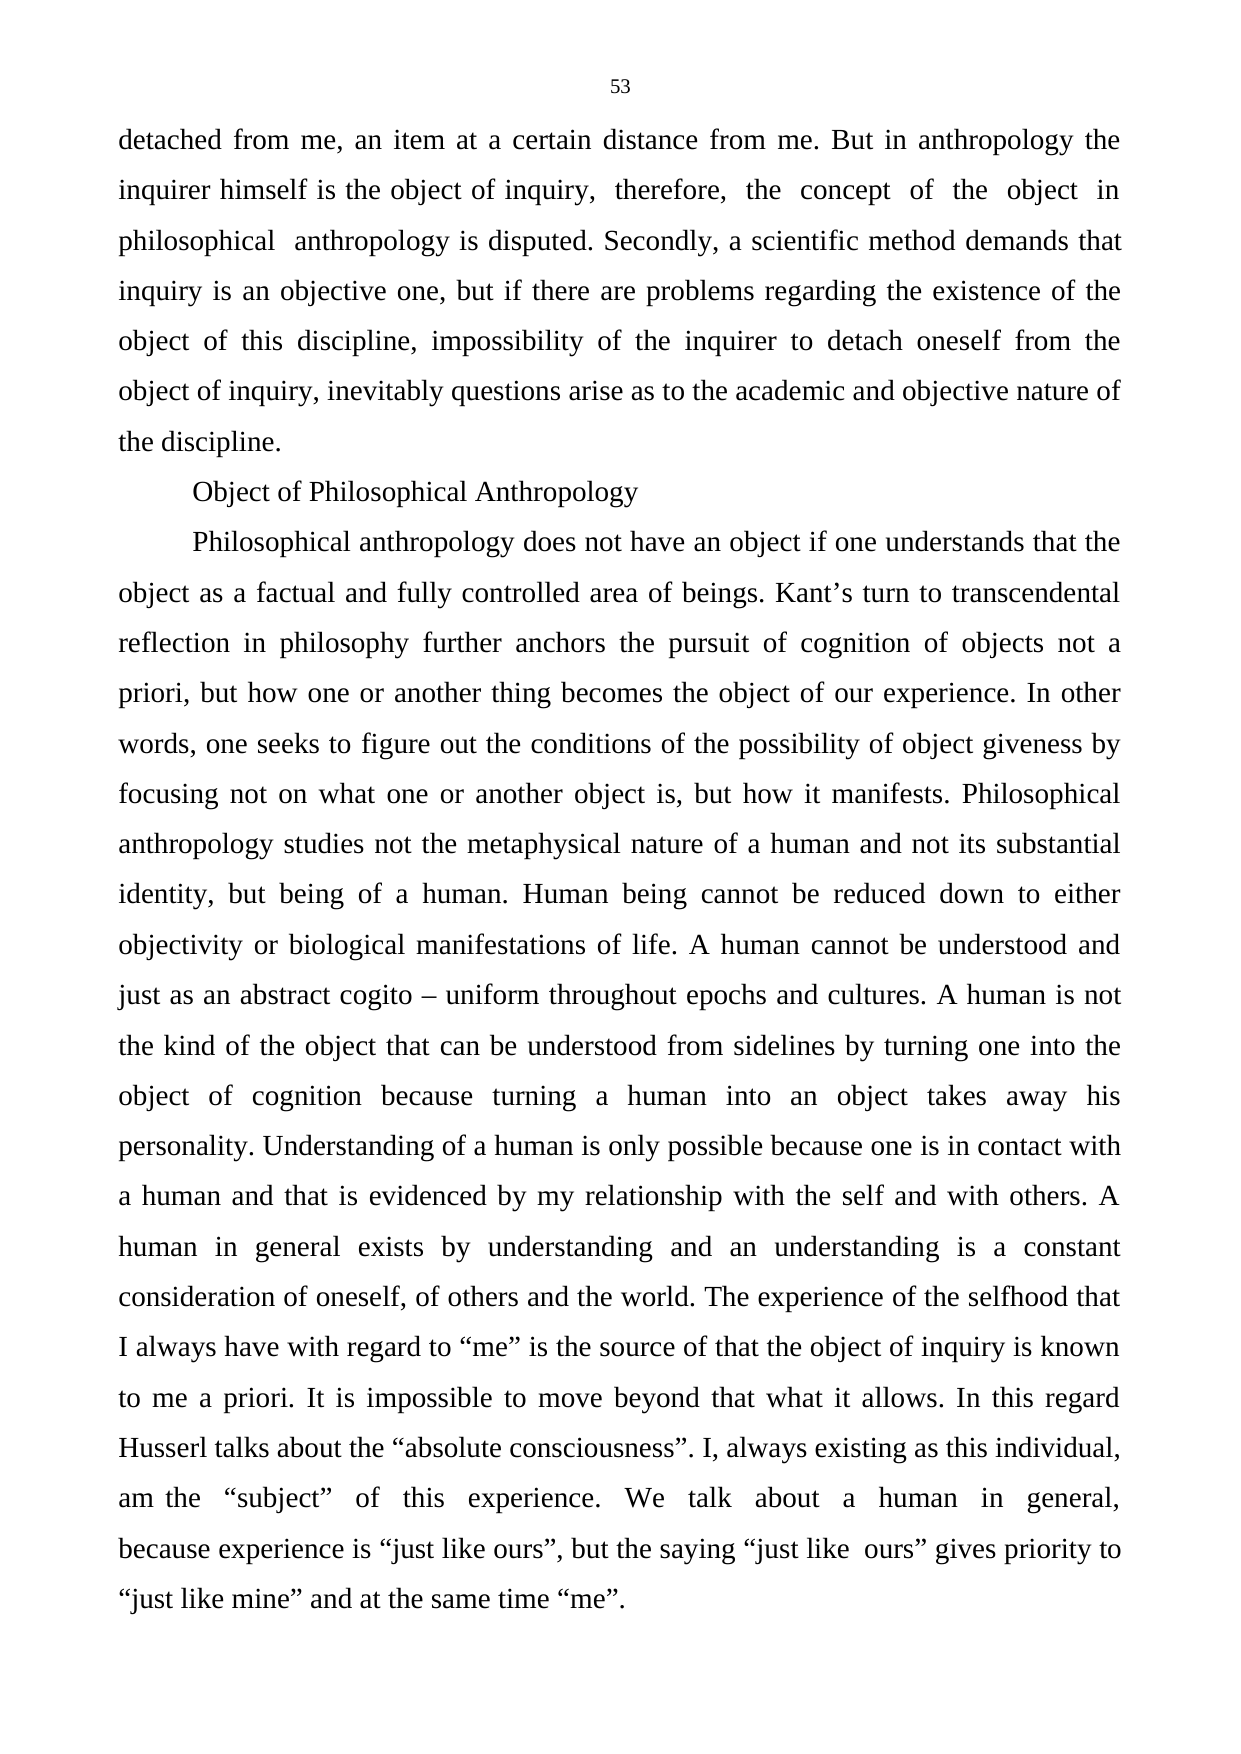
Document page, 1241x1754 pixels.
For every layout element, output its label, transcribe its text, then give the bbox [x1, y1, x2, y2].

text Object of Philosophical Anthropology [118, 474, 1122, 508]
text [118, 122, 1122, 457]
text Philosophical anthropology does not have an object if one understands that the object as a factual and fully controlled area of beings. Kant’s turn to transcendental reflection in philosophy further anchors the pursuit of cognition of objects not a priori, but how one or another thing becomes the object of our experience. In other words, one seeks to figure out the conditions of the possibility of object giveness by focusing not on what one or another object is, but how it manifests. Philosophical anthropology studies not the metaphysical nature of a human and not its substantial identity, but being of a human. Human being cannot be reduced down to either objectivity or biological manifestations of life. A human cannot be understood and just as an abstract cogito – uniform throughout epochs and cultures. A human is not the kind of the object that can be understood from sidelines by turning one into the object of cognition because turning a human into an object takes away his personality. Understanding of a human is only possible because one is in contact with a human and that is evidenced by my relationship with the self and with others. A human in general exists by understanding and an understanding is a constant consideration of oneself, of others and the world. The experience of the selfhood that I always have with regard to “me” is the source of that the object of inquiry is known to me a priori. It is impossible to move beyond that what it allows. In this regard Husserl talks about the “absolute consciousness”. I, always existing as this individual, am the “subject” of this experience. We talk about a human in general, because experience is “just like ours”, but the saying “just like ours” gives priority to “just like mine” and at the same time “me”. [118, 524, 1122, 1614]
